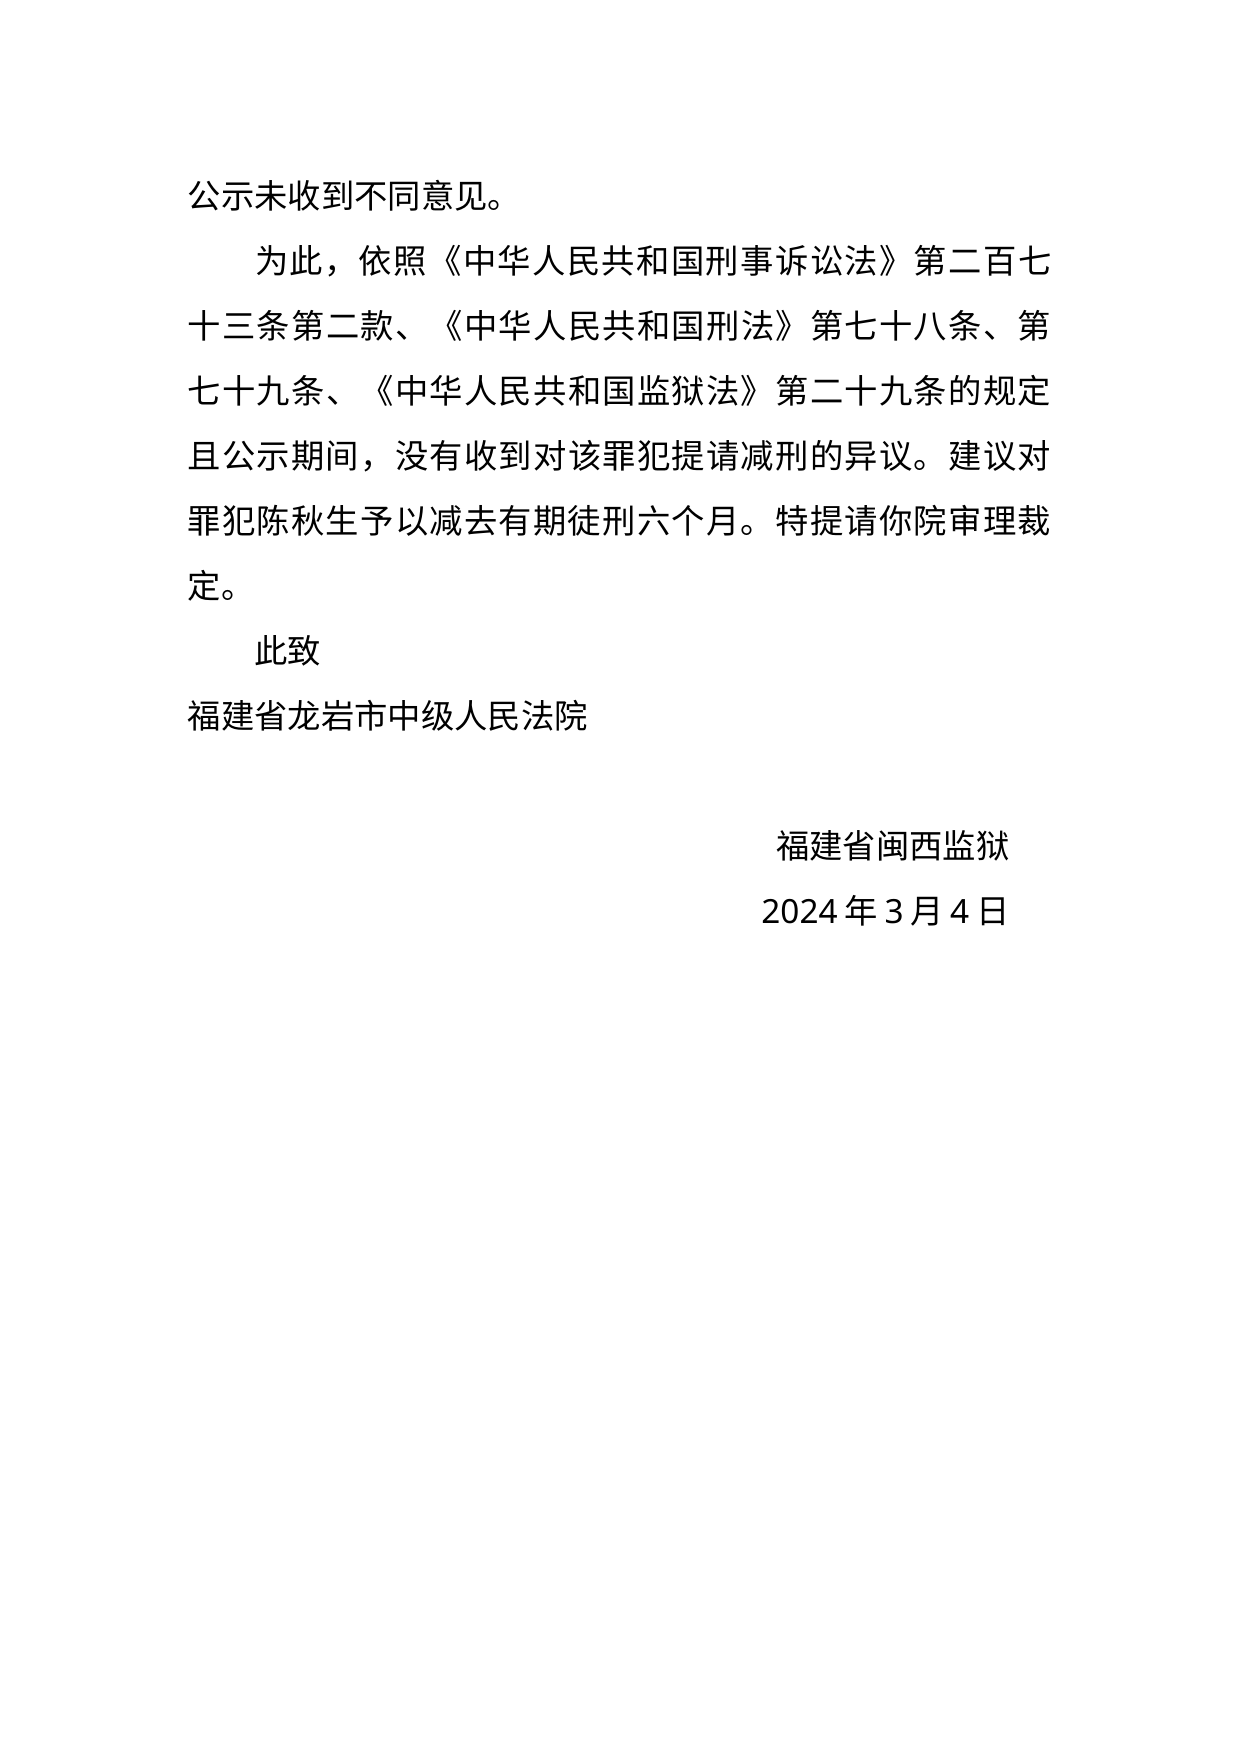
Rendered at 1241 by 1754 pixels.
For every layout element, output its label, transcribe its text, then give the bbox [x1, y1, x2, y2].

text 此致 [187, 617, 1053, 682]
text 为此，依照《中华人民共和国刑事诉讼法》第二百七十三条第二款、《中华人民共和国刑法》第七十八条、第七十九条、《中华人民共和国监狱法》第二十九条的规定，且公示期间，没有收到对该罪犯提请减刑的异议。建议对罪犯陈秋生予以减去有期徒刑六个月。特提请你院审理裁定。 [187, 227, 1053, 617]
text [187, 162, 1053, 227]
text 2024年3月4日 [187, 877, 1009, 942]
text 福建省龙岩市中级人民法院 [187, 682, 1053, 747]
text 福建省闽西监狱 [187, 812, 1009, 877]
